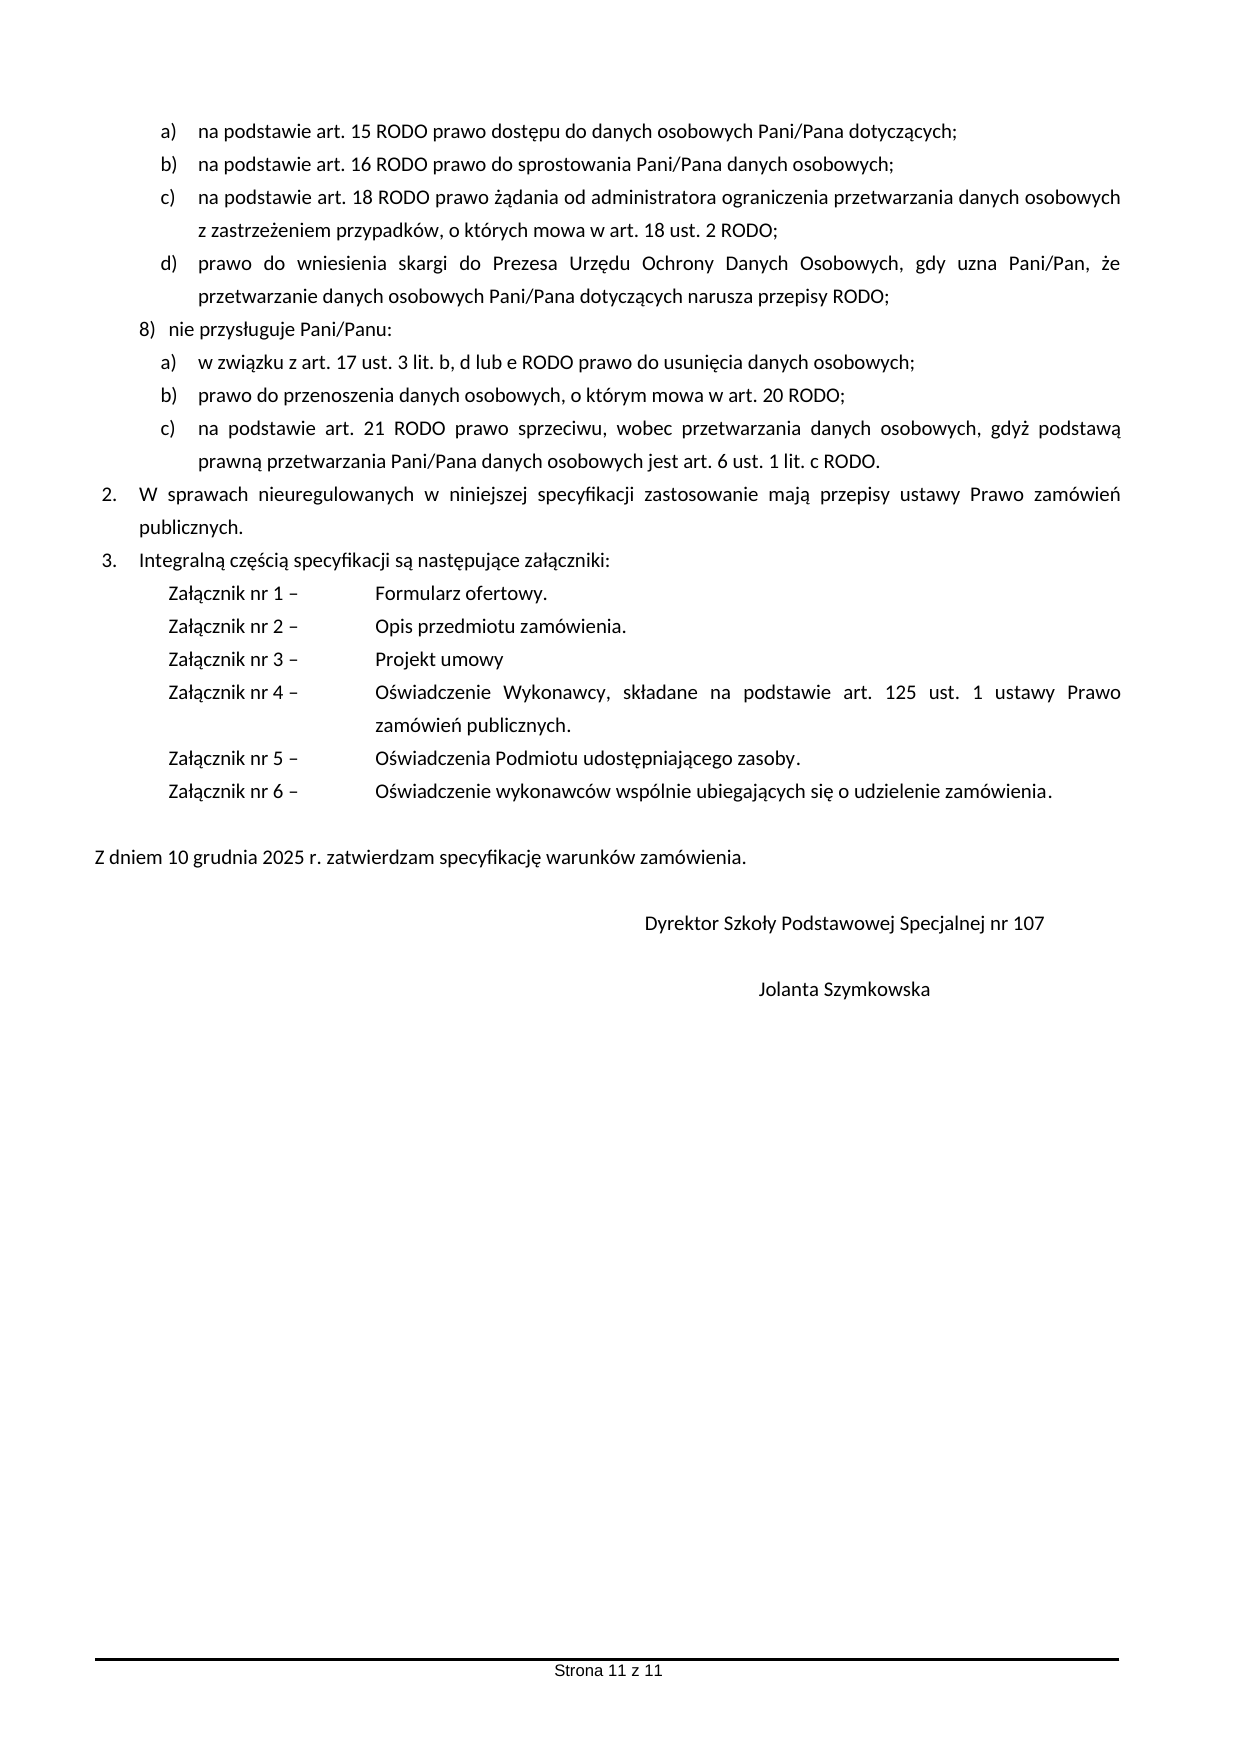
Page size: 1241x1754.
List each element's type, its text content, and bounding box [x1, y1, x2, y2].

text Załącznik nr 1 – Formularz ofertowy. [168, 580, 1122, 606]
list na podstawie art. 15 RODO prawo dostępu do danych osobowych Pani/Pana dotyczących; [160, 118, 1122, 143]
text Załącznik nr 2 – Opis przedmiotu zamówienia. [168, 613, 1122, 639]
text Załącznik nr 3 – Projekt umowy [168, 646, 1122, 672]
text Jolanta Szymkowska [567, 977, 1122, 1002]
list na podstawie art. 18 RODO prawo żądania od administratora ograniczenia przetwarzania danych osobowych z zastrzeżeniem przypadków, o których mowa w art. 18 ust. 2 RODO; [160, 184, 1122, 243]
text Dyrektor Szkoły Podstawowej Specjalnej nr 107 [567, 911, 1122, 936]
list na podstawie art. 16 RODO prawo do sprostowania Pani/Pana danych osobowych; [160, 151, 1122, 177]
text Załącznik nr 5 – Oświadczenia Podmiotu udostępniającego zasoby. [168, 746, 1122, 771]
list prawo do wniesienia skargi do Prezesa Urzędu Ochrony Danych Osobowych, gdy uzna Pani/Pan, że przetwarzanie danych osobowych Pani/Pana dotyczących narusza przepisy RODO; [160, 250, 1122, 309]
list nie przysługuje Pani/Panu: [139, 316, 1122, 342]
list na podstawie art. 21 RODO prawo sprzeciwu, wobec przetwarzania danych osobowych, gdyż podstawą prawną przetwarzania Pani/Pana danych osobowych jest art. 6 ust. 1 lit. c RODO. [160, 415, 1122, 474]
list w związku z art. 17 ust. 3 lit. b, d lub e RODO prawo do usunięcia danych osobowych; [160, 349, 1122, 375]
text Załącznik nr 4 – Oświadczenie Wykonawcy, składane na podstawie art. 125 ust. 1 ustawy Prawo zamówień publicznych. [168, 679, 1122, 738]
list Integralną częścią specyfikacji są następujące załączniki: [101, 547, 1122, 573]
list prawo do przenoszenia danych osobowych, o którym mowa w art. 20 RODO; [160, 382, 1122, 408]
text Z dniem 10 grudnia 2025 r. zatwierdzam specyfikację warunków zamówienia. [94, 844, 1122, 870]
list W sprawach nieuregulowanych w niniejszej specyfikacji zastosowanie mają przepisy ustawy Prawo zamówień publicznych. [101, 481, 1122, 540]
text Załącznik nr 6 – Oświadczenie wykonawców wspólnie ubiegających się o udzielenie zamówienia. [168, 778, 1122, 804]
